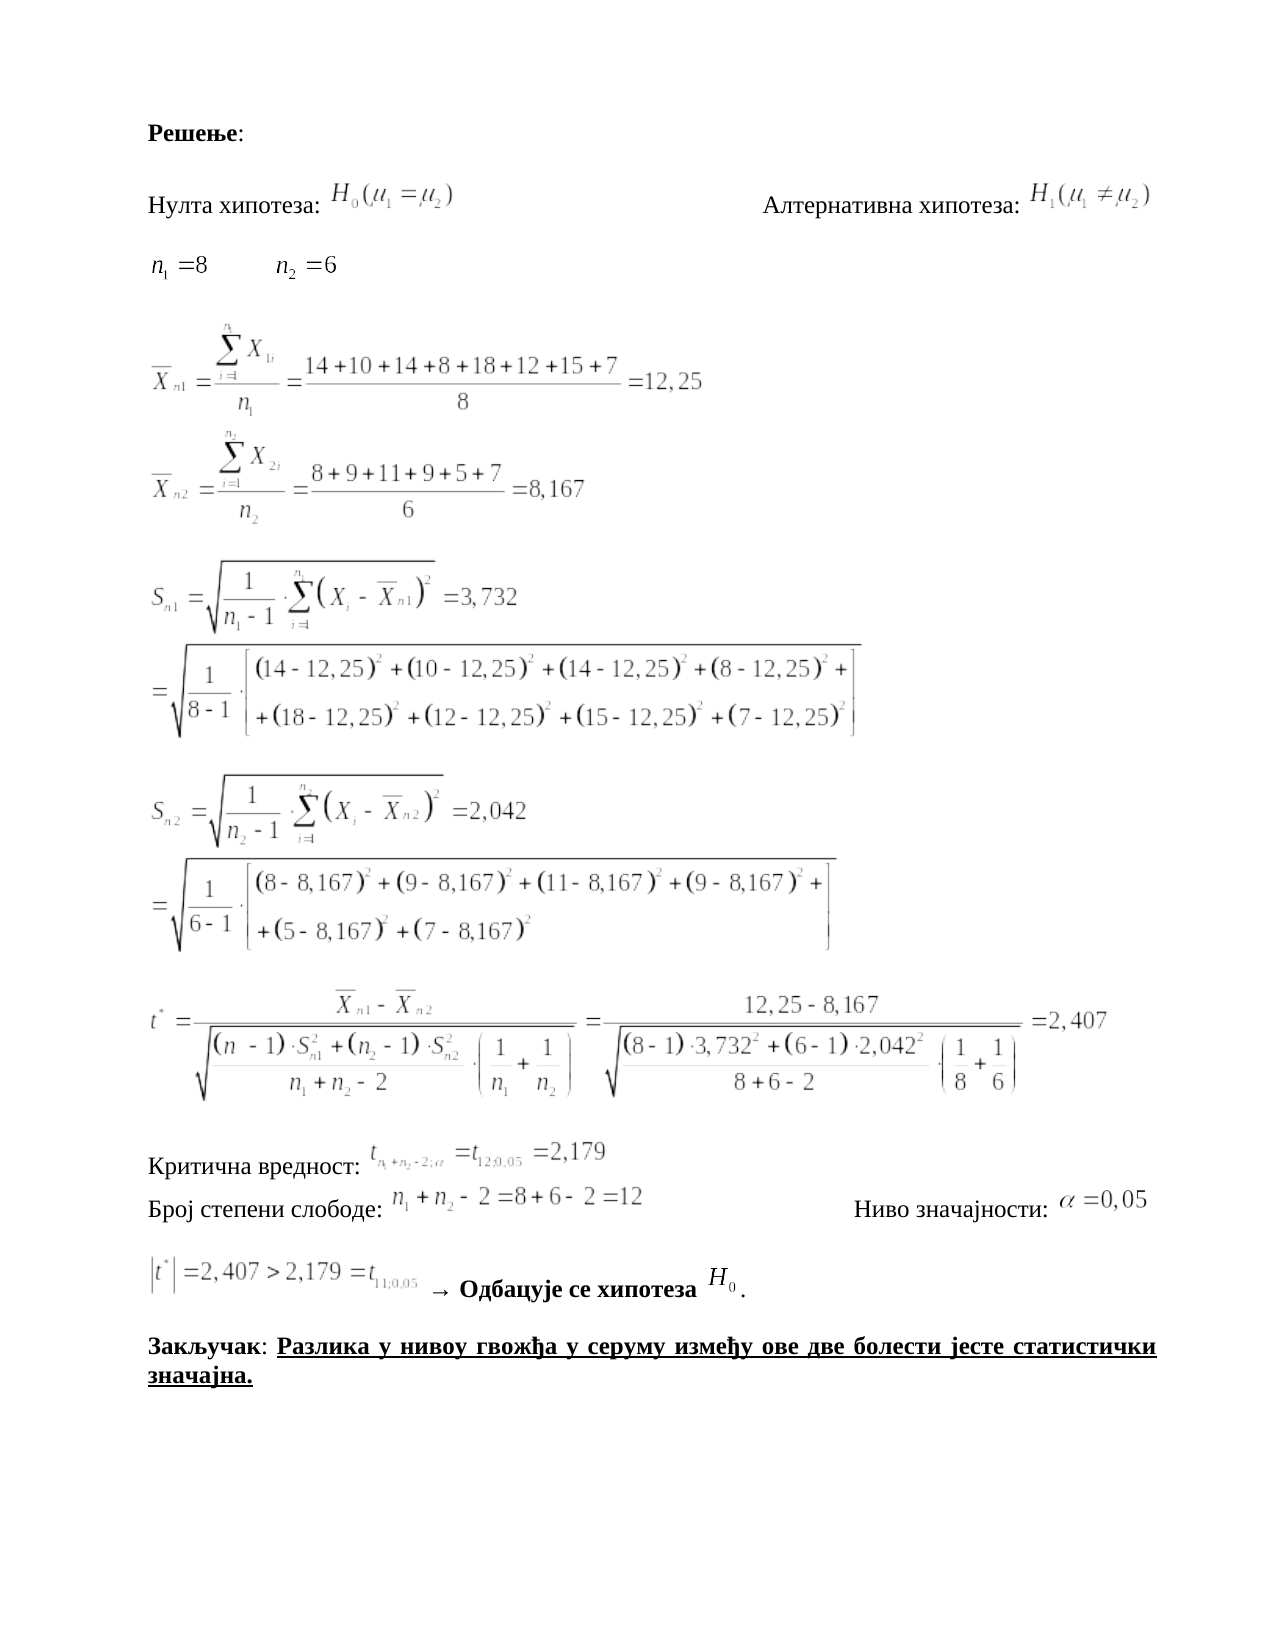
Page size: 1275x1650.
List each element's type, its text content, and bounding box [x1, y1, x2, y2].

text Нулта хипотеза: Алтернативна хипотеза: [148, 176, 1157, 218]
text Решење: [148, 118, 1157, 147]
text Критична вредност: [148, 1135, 1157, 1180]
text Закључак: Разлика у нивоу гвожђа у серуму између ове две болести јесте статистички значајна. [148, 1331, 1157, 1389]
text → Одбацује се хипотеза . [148, 1251, 1157, 1303]
text Број степени слободе: Ниво значајности: [148, 1180, 1157, 1223]
